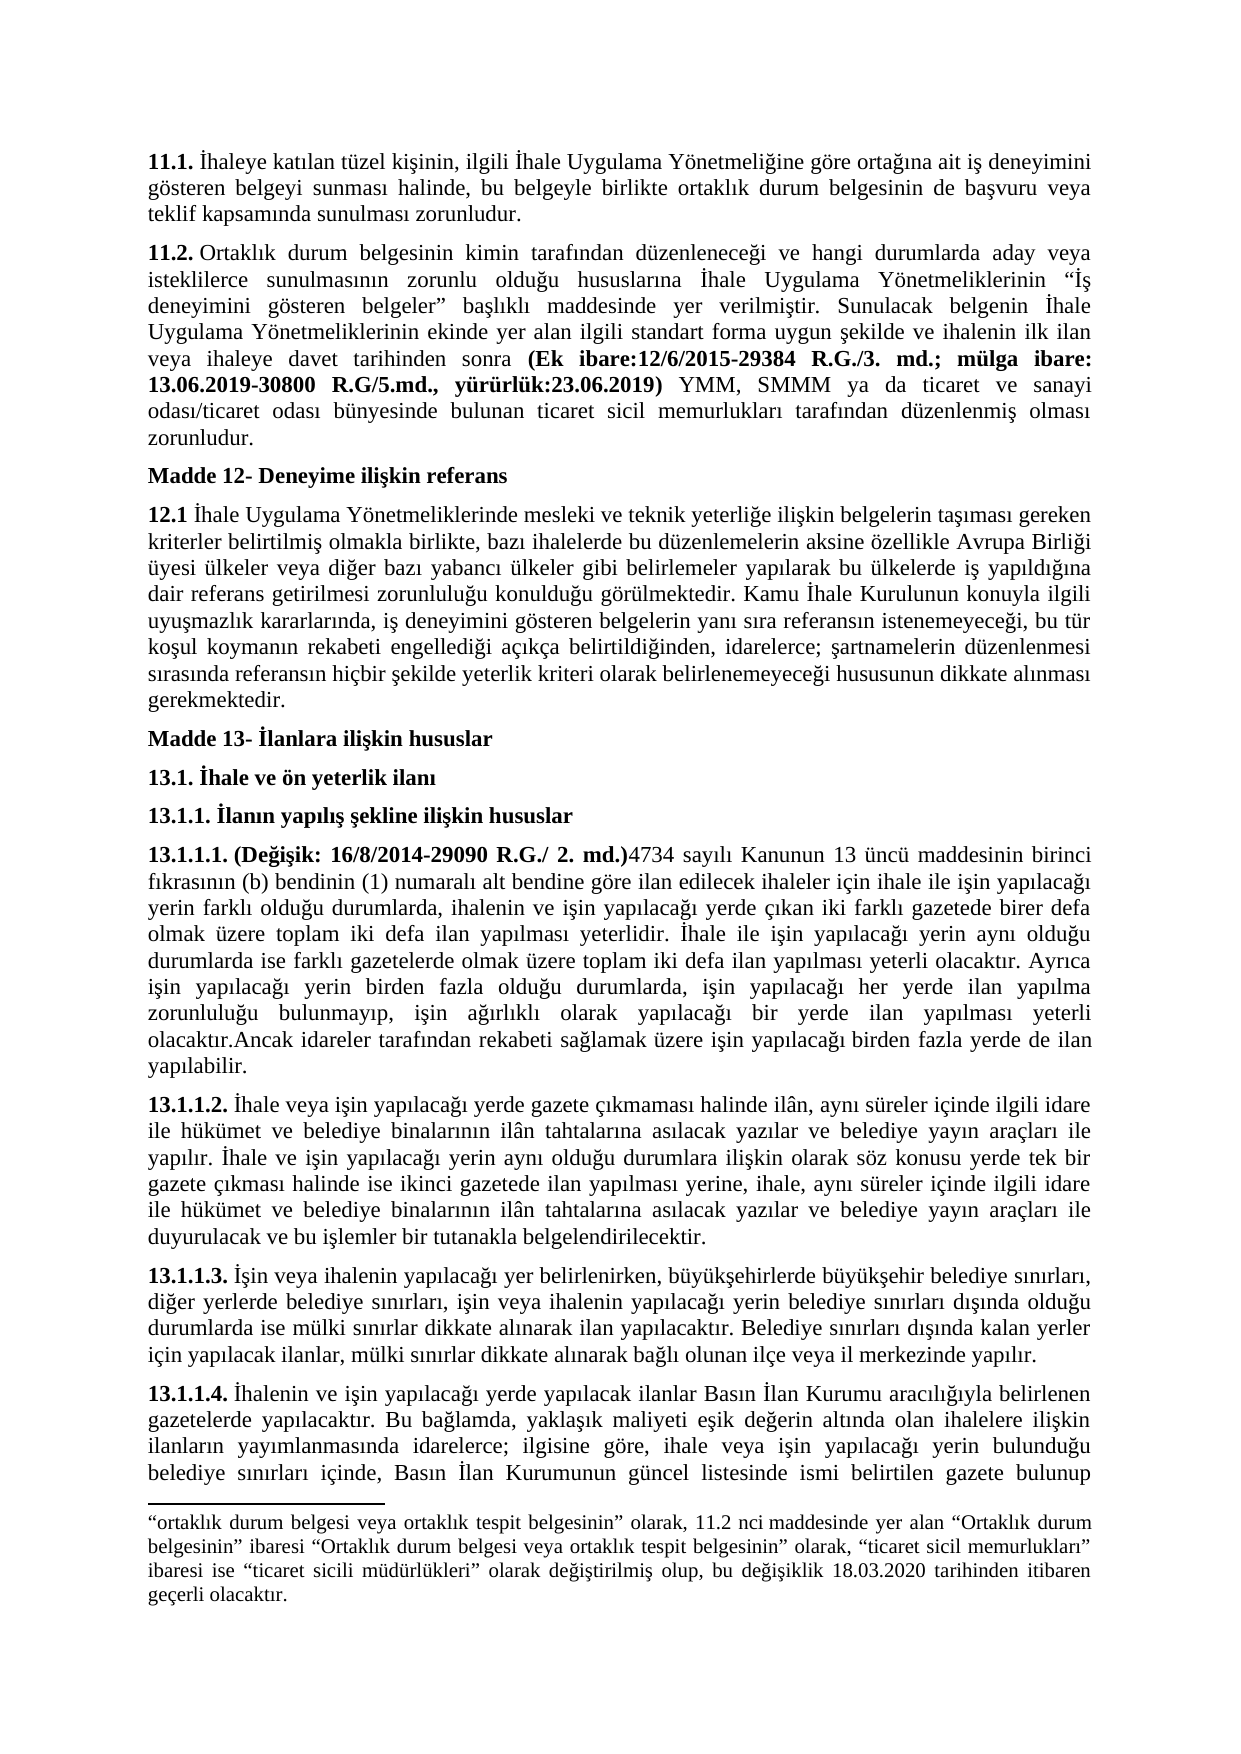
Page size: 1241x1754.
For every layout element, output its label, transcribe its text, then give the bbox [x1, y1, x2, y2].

text 12.1 İhale Uygulama Yönetmeliklerinde mesleki ve teknik yeterliğe ilişkin belgelerin taşıması gereken kriterler belirtilmiş olmakla birlikte, bazı ihalelerde bu düzenlemelerin aksine özellikle Avrupa Birliği üyesi ülkeler veya diğer bazı yabancı ülkeler gibi belirlemeler yapılarak bu ülkelerde iş yapıldığına dair referans getirilmesi zorunluluğu konulduğu görülmektedir. Kamu İhale Kurulunun konuyla ilgili uyuşmazlık kararlarında, iş deneyimini gösteren belgelerin yanı sıra referansın istenemeyeceği, bu tür koşul koymanın rekabeti engellediği açıkça belirtildiğinden, idarelerce; şartnamelerin düzenlenmesi sırasında referansın hiçbir şekilde yeterlik kriteri olarak belirlenemeyeceği hususunun dikkate alınması gerekmektedir. [148, 501, 1092, 712]
text Madde 12- Deneyime ilişkin referans [148, 463, 1092, 489]
text 13.1.1.2. İhale veya işin yapılacağı yerde gazete çıkmaması halinde ilân, aynı süreler içinde ilgili idare ile hükümet ve belediye binalarının ilân tahtalarına asılacak yazılar ve belediye yayın araçları ile yapılır. İhale ve işin yapılacağı yerin aynı olduğu durumlara ilişkin olarak söz konusu yerde tek bir gazete çıkması halinde ise ikinci gazetede ilan yapılması yerine, ihale, aynı süreler içinde ilgili idare ile hükümet ve belediye binalarının ilân tahtalarına asılacak yazılar ve belediye yayın araçları ile duyurulacak ve bu işlemler bir tutanakla belgelendirilecektir. [148, 1091, 1092, 1249]
text 11.1. İhaleye katılan tüzel kişinin, ilgili İhale Uygulama Yönetmeliğine göre ortağına ait iş deneyimini gösteren belgeyi sunması halinde, bu belgeyle birlikte ortaklık durum belgesinin de başvuru veya teklif kapsamında sunulması zorunludur. [148, 148, 1092, 227]
text 13.1.1. İlanın yapılış şekline ilişkin hususlar [148, 802, 1092, 829]
text 13.1. İhale ve ön yeterlik ilanı [148, 764, 1092, 790]
text 11.2. Ortaklık durum belgesinin kimin tarafından düzenleneceği ve hangi durumlarda aday veya isteklilerce sunulmasının zorunlu olduğu hususlarına İhale Uygulama Yönetmeliklerinin “İş deneyimini gösteren belgeler” başlıklı maddesinde yer verilmiştir. Sunulacak belgenin İhale Uygulama Yönetmeliklerinin ekinde yer alan ilgili standart forma uygun şekilde ve ihalenin ilk ilan veya ihaleye davet tarihinden sonra (Ek ibare:12/6/2015-29384 R.G./3. md.; mülga ibare: 13.06.2019-30800 R.G/5.md., yürürlük:23.06.2019) YMM, SMMM ya da ticaret ve sanayi odası/ticaret odası bünyesinde bulunan ticaret sicil memurlukları tarafından düzenlenmiş olması zorunludur. [148, 239, 1092, 450]
text 13.1.1.3. İşin veya ihalenin yapılacağı yer belirlenirken, büyükşehirlerde büyükşehir belediye sınırları, diğer yerlerde belediye sınırları, işin veya ihalenin yapılacağı yerin belediye sınırları dışında olduğu durumlarda ise mülki sınırlar dikkate alınarak ilan yapılacaktır. Belediye sınırları dışında kalan yerler için yapılacak ilanlar, mülki sınırlar dikkate alınarak bağlı olunan ilçe veya il merkezinde yapılır. [148, 1262, 1092, 1367]
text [148, 1379, 1092, 1485]
text 13.1.1.1. (Değişik: 16/8/2014-29090 R.G./ 2. md.)4734 sayılı Kanunun 13 üncü maddesinin birinci fıkrasının (b) bendinin (1) numaralı alt bendine göre ilan edilecek ihaleler için ihale ile işin yapılacağı yerin farklı olduğu durumlarda, ihalenin ve işin yapılacağı yerde çıkan iki farklı gazetede birer defa olmak üzere toplam iki defa ilan yapılması yeterlidir. İhale ile işin yapılacağı yerin aynı olduğu durumlarda ise farklı gazetelerde olmak üzere toplam iki defa ilan yapılması yeterli olacaktır. Ayrıca işin yapılacağı yerin birden fazla olduğu durumlarda, işin yapılacağı her yerde ilan yapılma zorunluluğu bulunmayıp, işin ağırlıklı olarak yapılacağı bir yerde ilan yapılması yeterli olacaktır.Ancak idareler tarafından rekabeti sağlamak üzere işin yapılacağı birden fazla yerde de ilan yapılabilir. [148, 841, 1092, 1078]
text Madde 13- İlanlara ilişkin hususlar [148, 725, 1092, 751]
